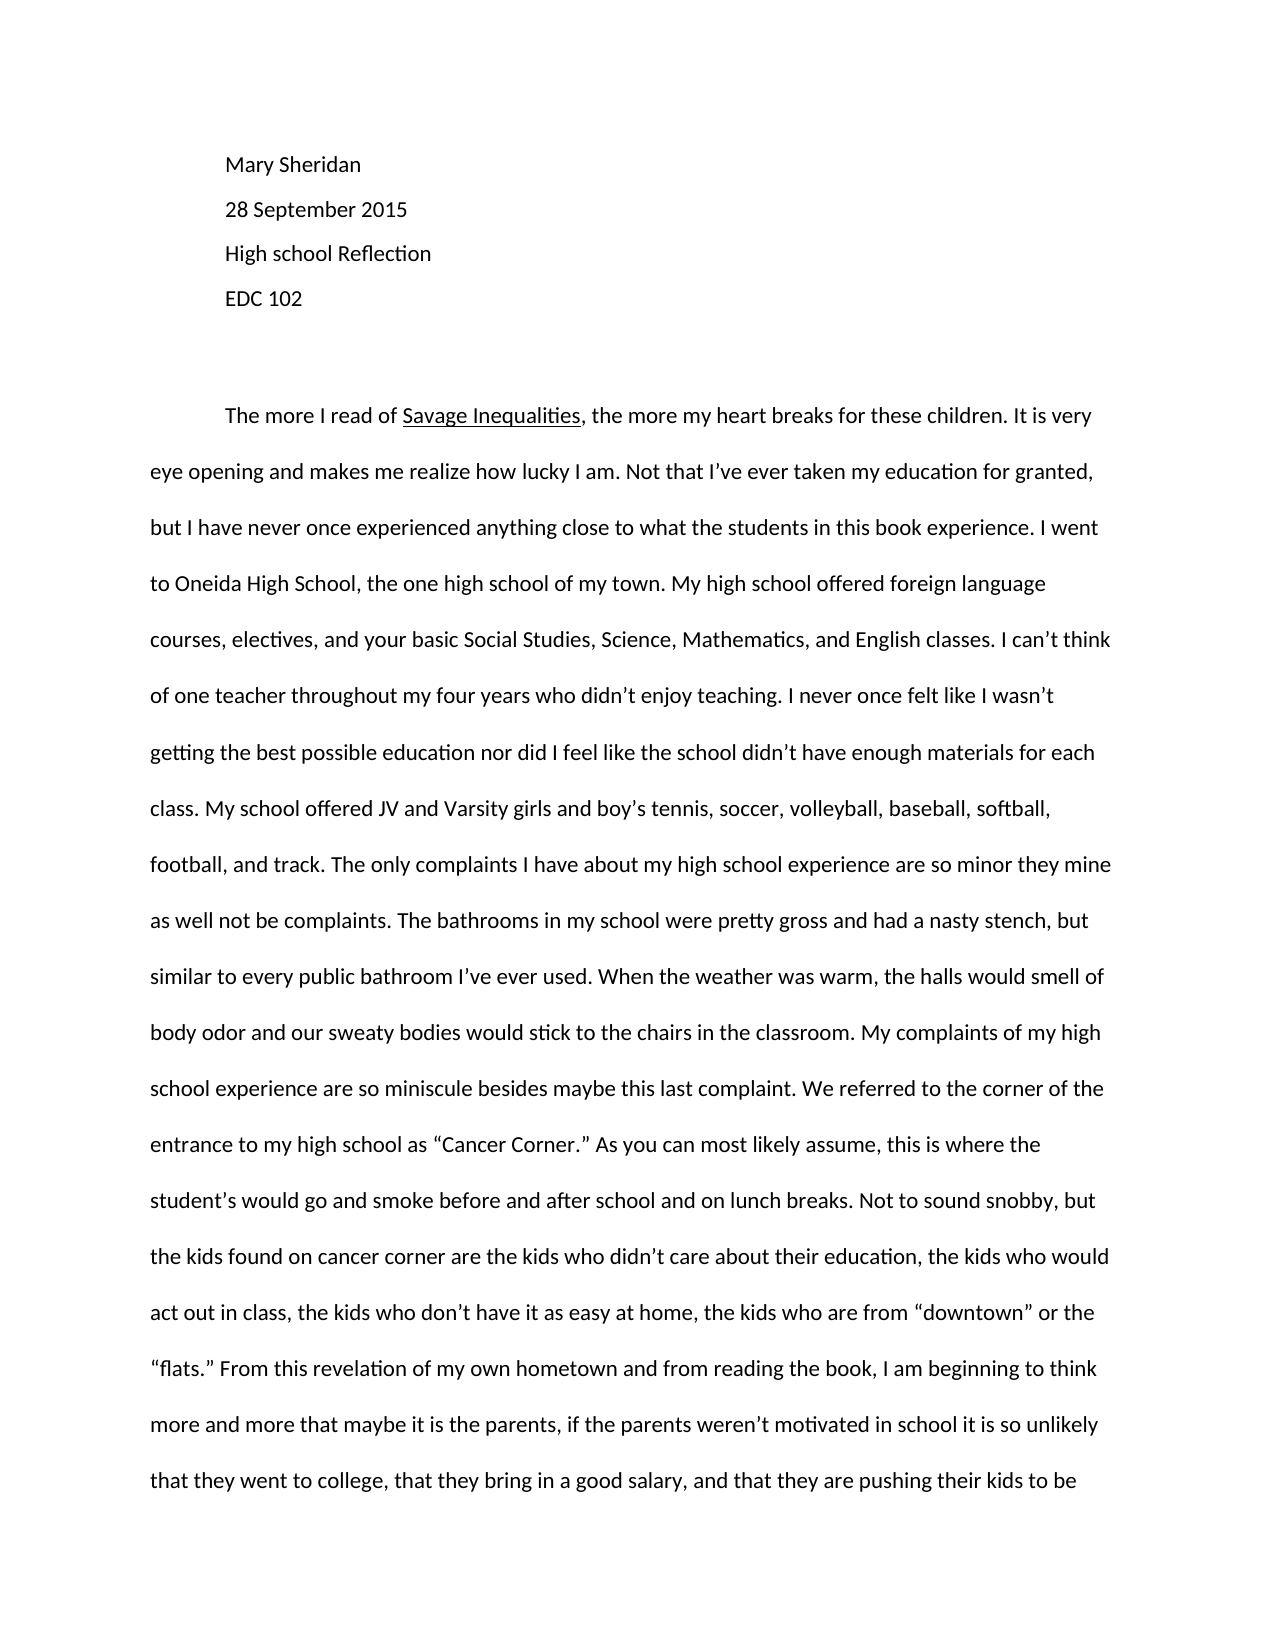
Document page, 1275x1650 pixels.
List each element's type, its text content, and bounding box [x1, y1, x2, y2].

text High school Reflection [150, 239, 1125, 267]
text EDC 102 [150, 284, 1125, 312]
text 28 September 2015 [150, 195, 1125, 223]
text Mary Sheridan [150, 150, 1125, 178]
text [150, 401, 1125, 1494]
